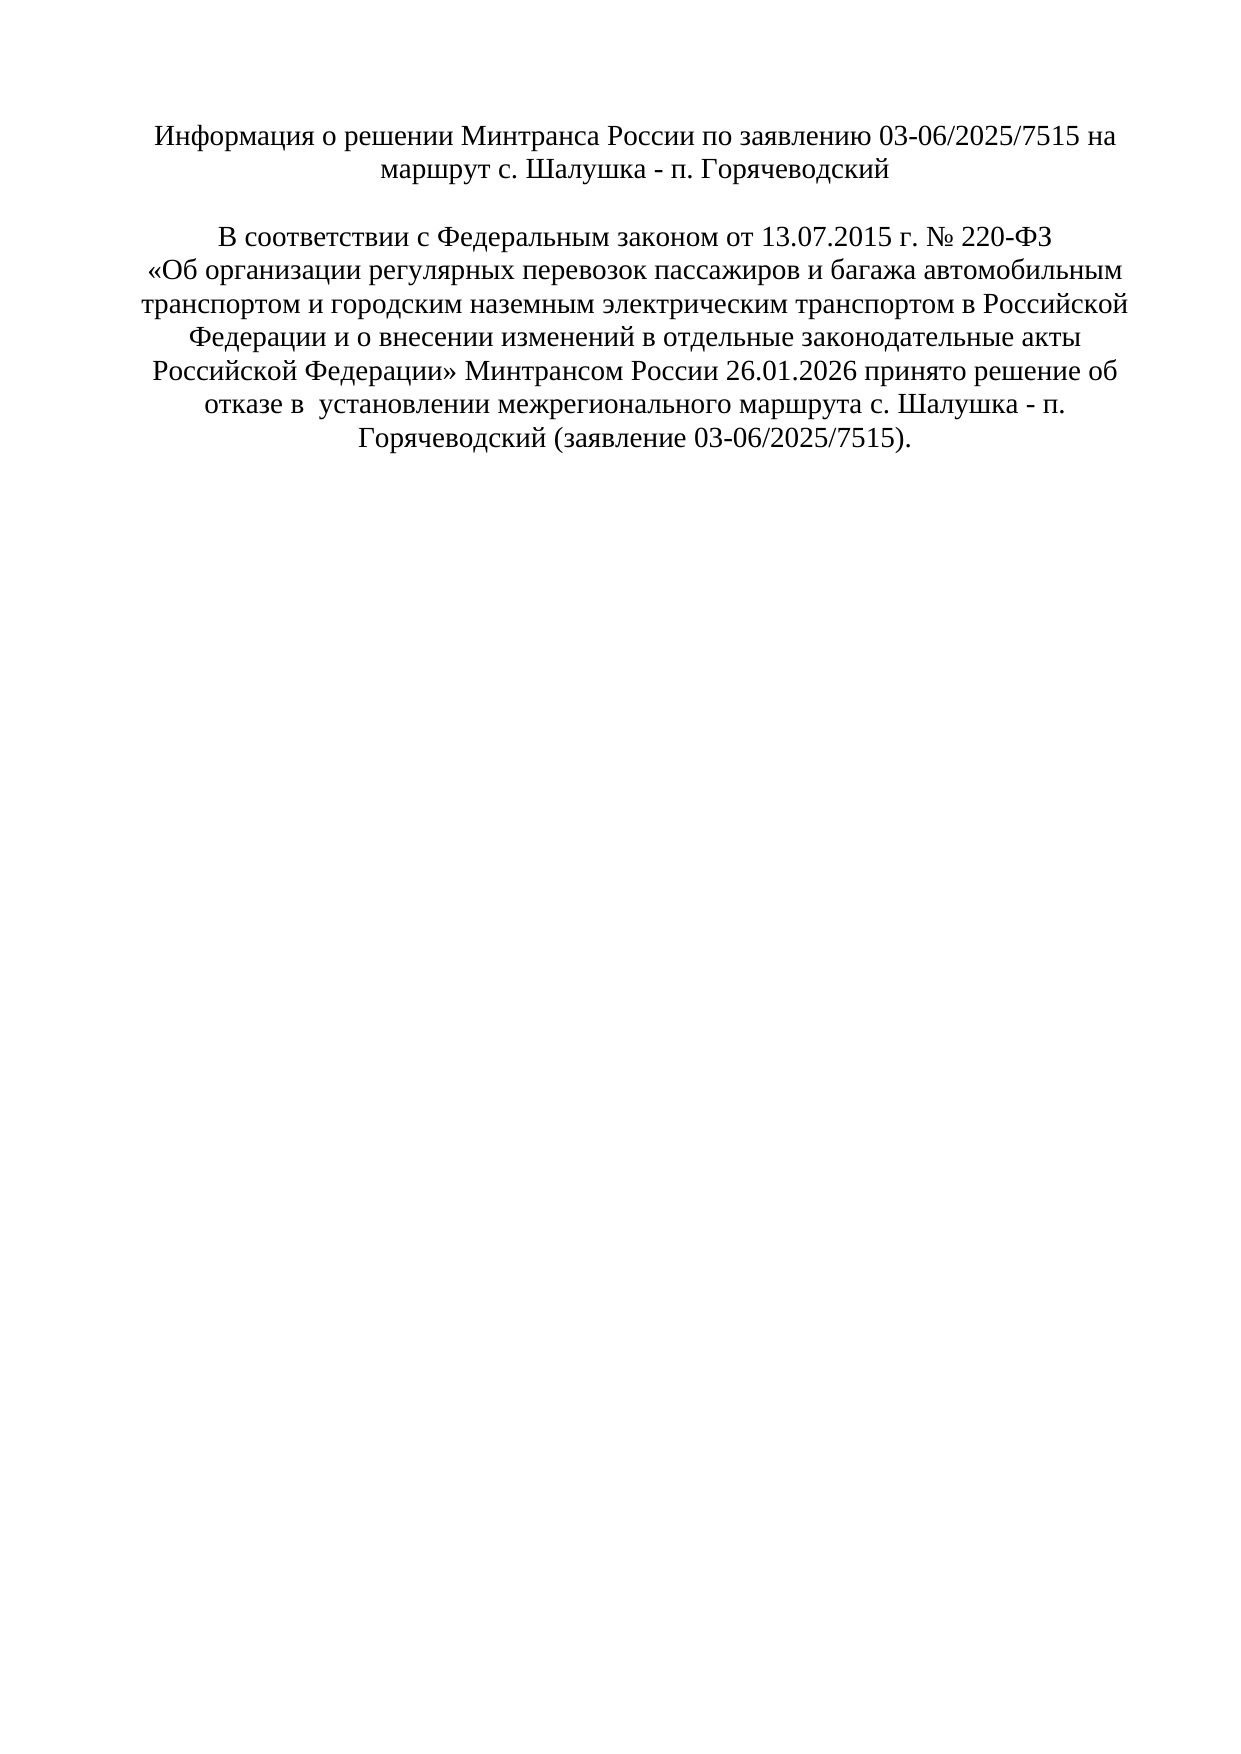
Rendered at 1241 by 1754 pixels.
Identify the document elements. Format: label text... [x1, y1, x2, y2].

text В соответствии с Федеральным законом от 13.07.2015 г. № 220-ФЗ «Об организации регулярных перевозок пассажиров и багажа автомобильным транспортом и городским наземным электрическим транспортом в Российской Федерации и о внесении изменений в отдельные законодательные акты Российской Федерации» Минтрансом России 26.01.2026 принято решение об отказе в установлении межрегионального маршрута с. Шалушка - п. Горячеводский (заявление 03-06/2025/7515). [118, 219, 1152, 453]
text Информация о решении Минтранса России по заявлению 03-06/2025/7515 на маршрут с. Шалушка - п. Горячеводский [118, 118, 1152, 185]
